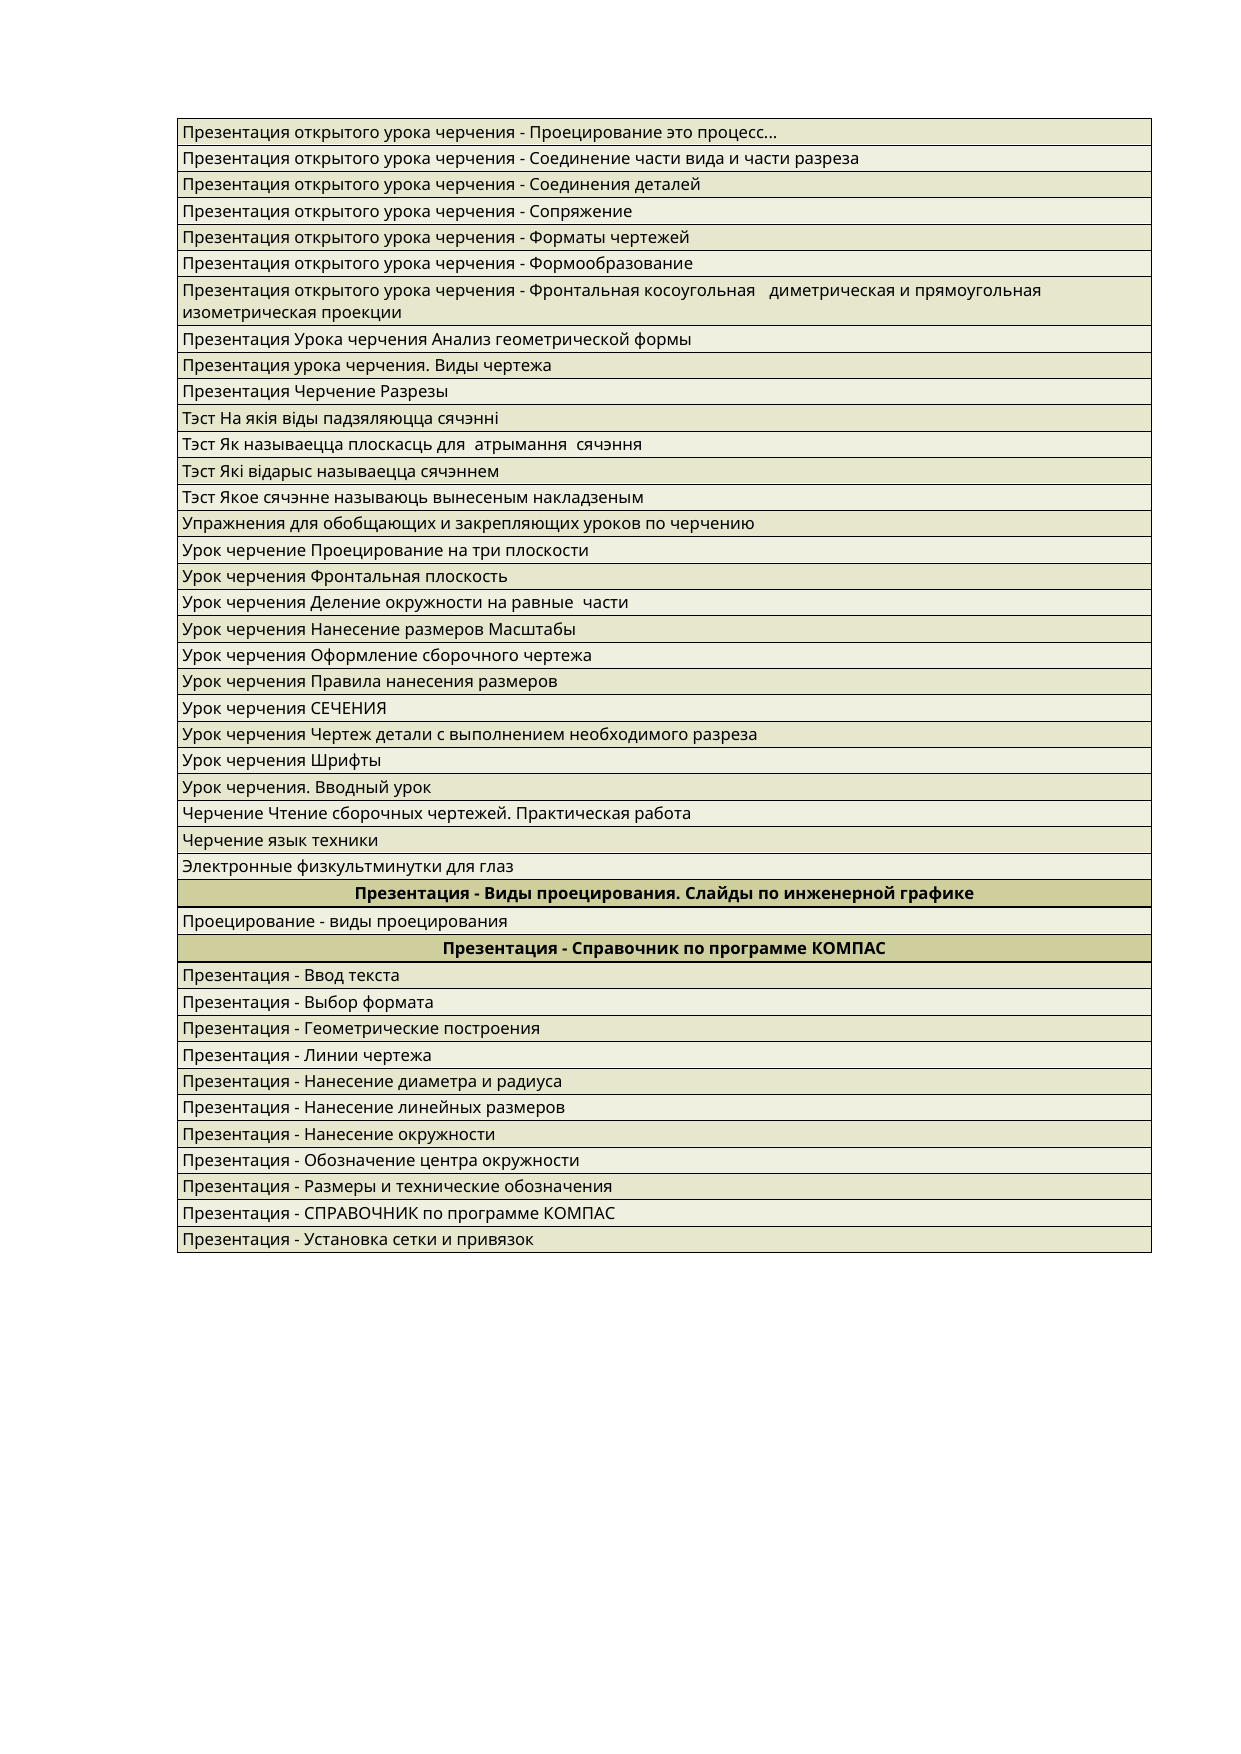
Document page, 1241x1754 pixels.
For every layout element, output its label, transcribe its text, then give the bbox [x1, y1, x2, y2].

table_cell Тэст Як называецца плоскасць для атрымання сячэння [178, 432, 1151, 457]
table_cell Тэст Які відарыс называецца сячэннем [178, 458, 1151, 483]
table_cell Презентация - Линии чертежа [178, 1042, 1151, 1067]
table_cell Презентация - Справочник по программе КОМПАС [178, 935, 1151, 961]
table_cell Урок черчения СЕЧЕНИЯ [178, 695, 1151, 721]
table_cell Черчение Чтение сборочных чертежей. Практическая работа [178, 801, 1151, 826]
table_cell Презентация - Установка сетки и привязок [178, 1227, 1151, 1252]
table_cell Урок черчения Оформление сборочного чертежа [178, 643, 1151, 668]
table_cell Урок черчения. Вводный урок [178, 774, 1151, 800]
table_cell Презентация открытого урока черчения - Проецирование это процесс... [178, 119, 1151, 144]
table_cell Презентация открытого урока черчения - Соединения деталей [178, 172, 1151, 197]
table_cell Презентация открытого урока черчения - Форматы чертежей [178, 225, 1151, 250]
table_cell Презентация - Нанесение окружности [178, 1121, 1151, 1146]
table_cell Презентация - Виды проецирования. Слайды по инженерной графике [178, 880, 1151, 906]
table_cell Презентация - Обозначение центра окружности [178, 1148, 1151, 1173]
table_cell Презентация - Нанесение диаметра и радиуса [178, 1069, 1151, 1094]
table_cell Презентация открытого урока черчения - Фронтальная косоугольная диметрическая и прямоугольная изометрическая проекции [178, 277, 1151, 325]
table_cell Презентация - Размеры и технические обозначения [178, 1174, 1151, 1199]
table_cell Тэст Якое сячэнне называюць вынесеным накладзеным [178, 485, 1151, 510]
table_cell Проецирование - виды проецирования [178, 908, 1151, 933]
table_cell Упражнения для обобщающих и закрепляющих уроков по черчению [178, 511, 1151, 536]
table_cell Тэст На якія віды падзяляюцца сячэнні [178, 405, 1151, 431]
table_cell Урок черчения Нанесение размеров Масштабы [178, 616, 1151, 642]
table_cell Урок черчения Шрифты [178, 748, 1151, 773]
table_cell Презентация открытого урока черчения - Соединение части вида и части разреза [178, 146, 1151, 171]
table_cell Электронные физкультминутки для глаз [178, 854, 1151, 879]
table_cell Презентация - Ввод текста [178, 963, 1151, 988]
table_cell Урок черчения Чертеж детали с выполнением необходимого разреза [178, 722, 1151, 747]
table_cell Черчение язык техники [178, 827, 1151, 852]
table_cell Презентация открытого урока черчения - Сопряжение [178, 198, 1151, 223]
table_cell Презентация - Выбор формата [178, 989, 1151, 1015]
table_cell Презентация открытого урока черчения - Формообразование [178, 251, 1151, 276]
table_cell Презентация урока черчения. Виды чертежа [178, 353, 1151, 378]
table_cell Презентация - Геометрические построения [178, 1016, 1151, 1041]
table_cell Урок черчения Фронтальная плоскость [178, 564, 1151, 589]
table_cell Презентация Черчение Разрезы [178, 379, 1151, 404]
table_cell Презентация Урока черчения Анализ геометрической формы [178, 326, 1151, 352]
table_cell Урок черчения Деление окружности на равные части [178, 590, 1151, 615]
table_cell Урок черчения Правила нанесения размеров [178, 669, 1151, 694]
table_cell Урок черчение Проецирование на три плоскости [178, 537, 1151, 562]
table_cell Презентация - СПРАВОЧНИК по программе КОМПАС [178, 1200, 1151, 1226]
table_cell Презентация - Нанесение линейных размеров [178, 1095, 1151, 1120]
